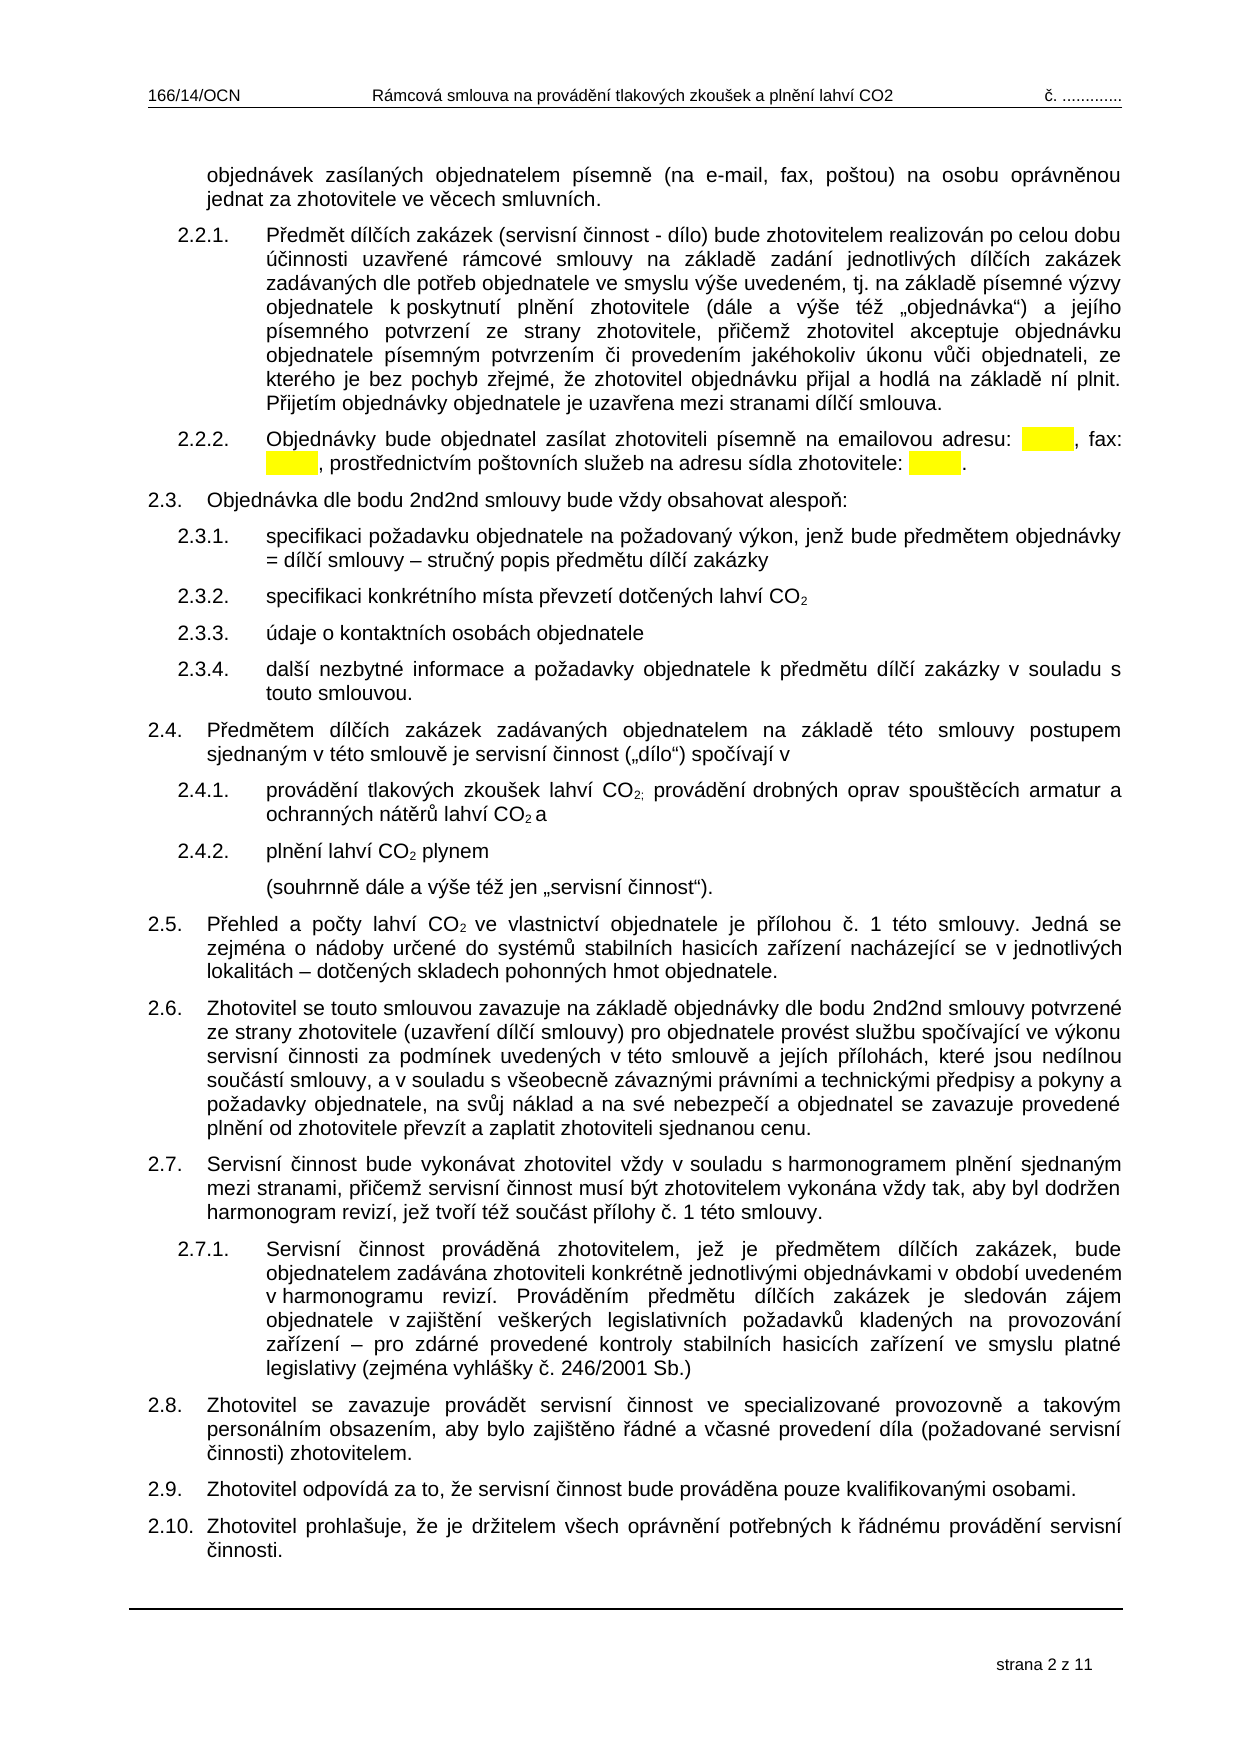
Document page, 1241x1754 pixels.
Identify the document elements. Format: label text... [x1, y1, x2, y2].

text Servisní činnost prováděná zhotovitelem, jež je předmětem dílčích zakázek, bude objednatelem zadávána zhotoviteli konkrétně jednotlivými objednávkami v období uvedeném v harmonogramu revizí. Prováděním předmětu dílčích zakázek je sledován zájem objednatele v zajištění veškerých legislativních požadavků kladených na provozování zařízení – pro zdárné provedené kontroly stabilních hasicích zařízení ve smyslu platné legislativy (zejména vyhlášky č. 246/2001 Sb.) [177, 1236, 1122, 1380]
text údaje o kontaktních osobách objednatele [177, 621, 1122, 645]
text Předmět dílčích zakázek (servisní činnost - dílo) bude zhotovitelem realizován po celou dobu účinnosti uzavřené rámcové smlouvy na základě zadání jednotlivých dílčích zakázek zadávaných dle potřeb objednatele ve smyslu výše uvedeném, tj. na základě písemné výzvy objednatele k poskytnutí plnění zhotovitele (dále a výše též „objednávka“) a jejího písemného potvrzení ze strany zhotovitele, přičemž zhotovitel akceptuje objednávku objednatele písemným potvrzením či provedením jakéhokoliv úkonu vůči objednateli, ze kterého je bez pochyb zřejmé, že zhotovitel objednávku přijal a hodlá na základě ní plnit. Přijetím objednávky objednatele je uzavřena mezi stranami dílčí smlouva. [177, 223, 1122, 414]
list (souhrnně dále a výše též jen „servisní činnost“). [266, 875, 1122, 899]
text Servisní činnost bude vykonávat zhotovitel vždy v souladu s harmonogramem plnění sjednaným mezi stranami, přičemž servisní činnost musí být zhotovitelem vykonána vždy tak, aby byl dodržen harmonogram revizí, jež tvoří též součást přílohy č. 1 této smlouvy. [148, 1152, 1122, 1224]
text specifikaci konkrétního místa převzetí dotčených lahví CO2 [177, 584, 1122, 608]
text Přehled a počty lahví CO2 ve vlastnictví objednatele je přílohou č. 1 této smlouvy. Jedná se zejména o nádoby určené do systémů stabilních hasicích zařízení nacházející se v jednotlivých lokalitách – dotčených skladech pohonných hmot objednatele. [148, 911, 1122, 983]
text Zhotovitel odpovídá za to, že servisní činnost bude prováděna pouze kvalifikovanými osobami. [148, 1477, 1122, 1501]
text další nezbytné informace a požadavky objednatele k předmětu dílčí zakázky v souladu s touto smlouvou. [177, 657, 1122, 705]
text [148, 162, 1122, 210]
text specifikaci požadavku objednatele na požadovaný výkon, jenž bude předmětem objednávky = dílčí smlouvy – stručný popis předmětu dílčí zakázky [177, 524, 1122, 572]
text Zhotovitel se touto smlouvou zavazuje na základě objednávky dle bodu 2.2 smlouvy potvrzené ze strany zhotovitele (uzavření dílčí smlouvy) pro objednatele provést službu spočívající ve výkonu servisní činnosti za podmínek uvedených v této smlouvě a jejích přílohách, které jsou nedílnou součástí smlouvy, a v souladu s všeobecně závaznými právními a technickými předpisy a pokyny a požadavky objednatele, na svůj náklad a na své nebezpečí a objednatel se zavazuje provedené plnění od zhotovitele převzít a zaplatit zhotoviteli sjednanou cenu. [148, 996, 1122, 1139]
text Předmětem dílčích zakázek zadávaných objednatelem na základě této smlouvy postupem sjednaným v této smlouvě je servisní činnost („dílo“) spočívají v [148, 718, 1122, 766]
text provádění tlakových zkoušek lahví CO2; provádění drobných oprav spouštěcích armatur a ochranných nátěrů lahví CO2 a [177, 778, 1122, 826]
text Zhotovitel prohlašuje, že je držitelem všech oprávnění potřebných k řádnému provádění servisní činnosti. [148, 1513, 1122, 1561]
text Objednávky bude objednatel zasílat zhotoviteli písemně na emailovou adresu: , fax: , prostřednictvím poštovních služeb na adresu sídla zhotovitele: . [177, 427, 1122, 475]
text Objednávka dle bodu 2.2 smlouvy bude vždy obsahovat alespoň: [148, 487, 1122, 511]
text Zhotovitel se zavazuje provádět servisní činnost ve specializované provozovně a takovým personálním obsazením, aby bylo zajištěno řádné a včasné provedení díla (požadované servisní činnosti) zhotovitelem. [148, 1393, 1122, 1464]
text plnění lahví CO2 plynem [177, 838, 1122, 862]
